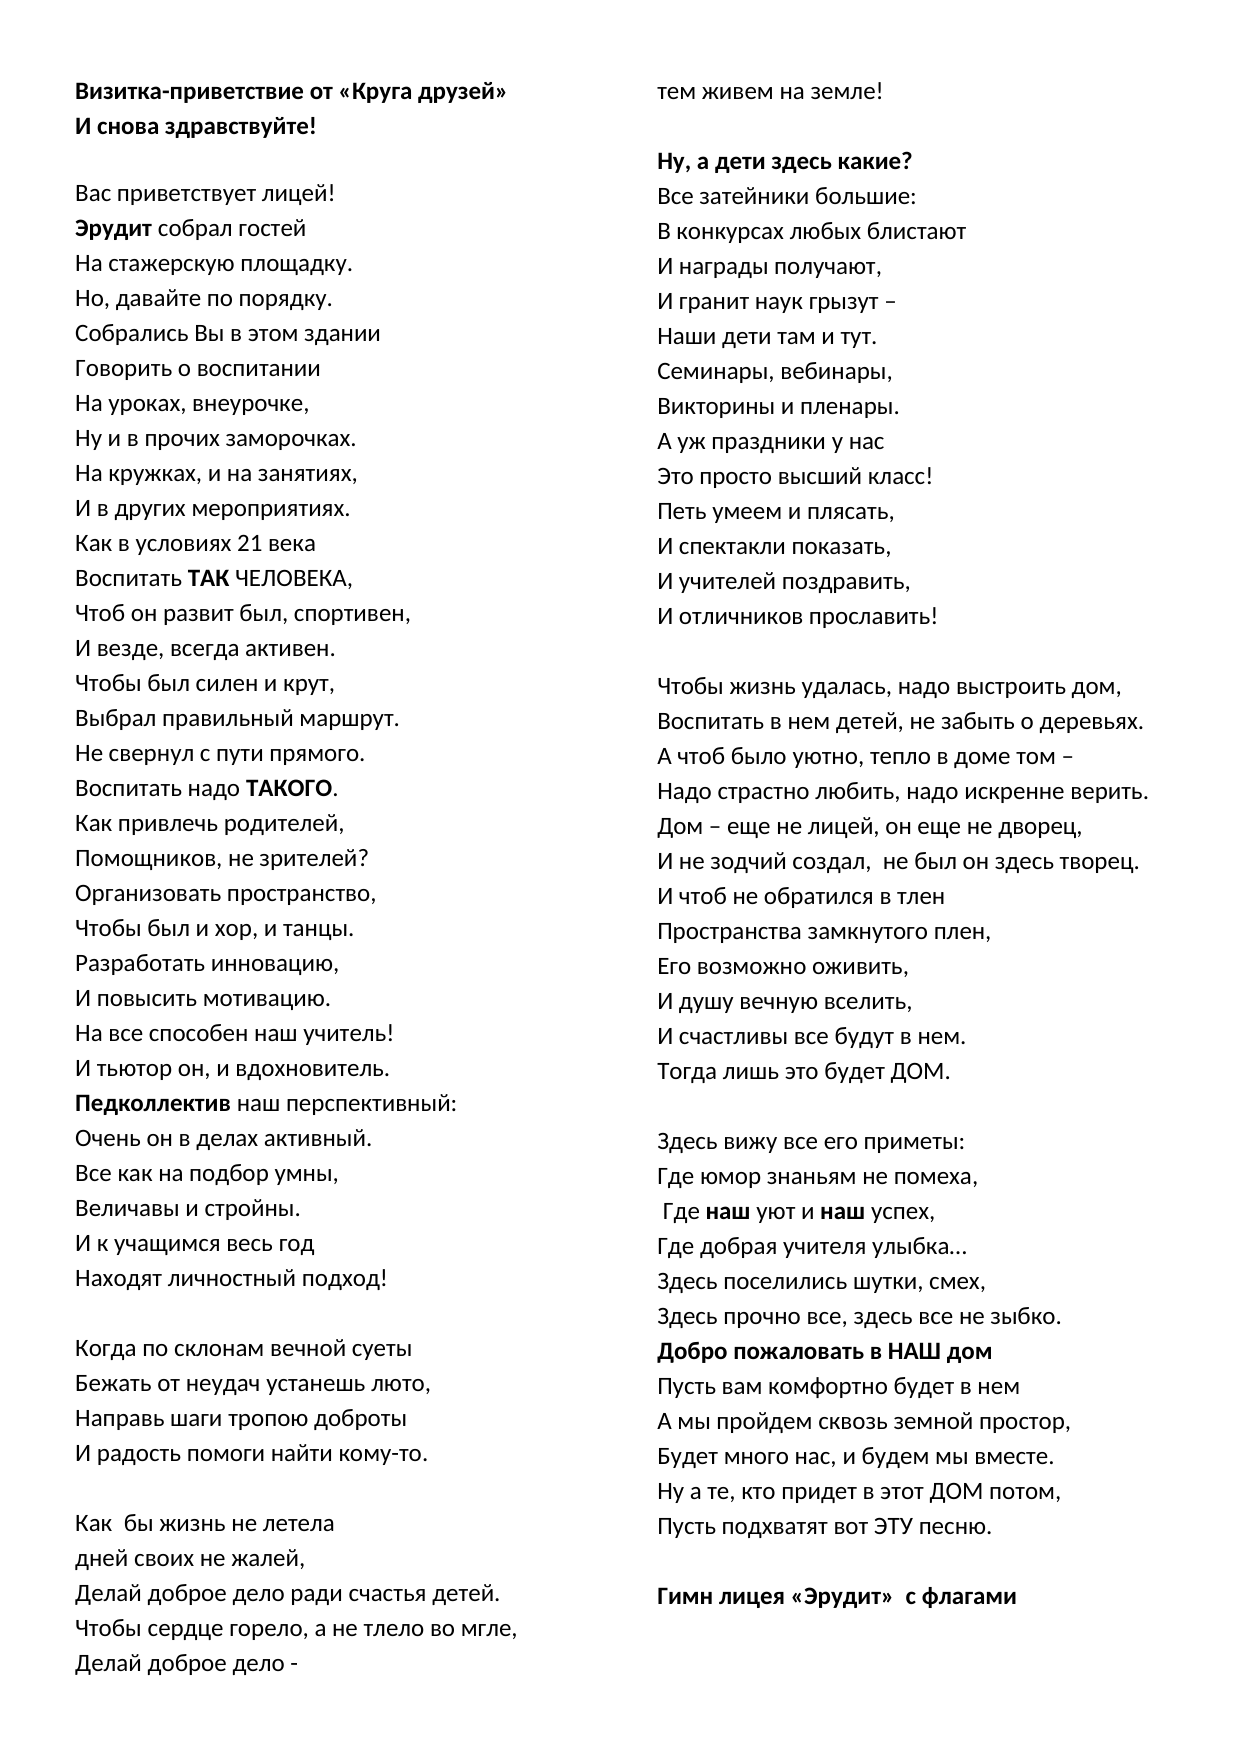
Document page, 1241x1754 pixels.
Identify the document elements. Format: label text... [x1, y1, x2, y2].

text Визитка-приветствие от «Круга друзей» [75, 75, 583, 106]
text И счастливы все будут в нем. [657, 1020, 1165, 1051]
text Все затейники большие: [657, 180, 1165, 211]
text Будет много нас, и будем мы вместе. [657, 1440, 1165, 1471]
text Бежать от неудач устанешь люто, [75, 1367, 583, 1398]
text Надо страстно любить, надо искренне верить. [657, 775, 1165, 806]
text Воспитать в нем детей, не забыть о деревьях. [657, 705, 1165, 736]
text И чтоб не обратился в тлен [657, 880, 1165, 911]
text Гимн лицея «Эрудит» с флагами [657, 1580, 1165, 1611]
text Пусть вам комфортно будет в нем [657, 1370, 1165, 1401]
text И гранит наук грызут – [657, 285, 1165, 316]
text дней своих не жалей, [75, 1542, 583, 1573]
text Чтобы сердце горело, а не тлело во мгле, [75, 1612, 583, 1643]
text Когда по склонам вечной суеты [75, 1332, 583, 1363]
text Здесь вижу все его приметы: [657, 1125, 1165, 1156]
text Это просто высший класс! [657, 460, 1165, 491]
text И не зодчий создал, не был он здесь творец. [657, 845, 1165, 876]
text И отличников прославить! [657, 600, 1165, 631]
text Величавы и стройны. [75, 1192, 583, 1223]
text Викторины и пленары. [657, 390, 1165, 421]
text И учителей поздравить, [657, 565, 1165, 596]
text И душу вечную вселить, [657, 985, 1165, 1016]
text Пусть подхватят вот ЭТУ песню. [657, 1510, 1165, 1541]
text Пространства замкнутого плен, [657, 915, 1165, 946]
text И к учащимся весь год [75, 1227, 583, 1258]
text Тогда лишь это будет ДОМ. [657, 1055, 1165, 1086]
text На все способен наш учитель! [75, 1017, 583, 1048]
text Чтобы жизнь удалась, надо выстроить дом, [657, 670, 1165, 701]
text Здесь поселились шутки, смех, [657, 1265, 1165, 1296]
text Где добрая учителя улыбка… [657, 1230, 1165, 1261]
text Дом – еще не лицей, он еще не дворец, [657, 810, 1165, 841]
text Добро пожаловать в НАШ дом [657, 1335, 1165, 1366]
text Очень он в делах активный. [75, 1122, 583, 1153]
text Делай доброе дело - [75, 1647, 583, 1678]
text Педколлектив наш перспективный: [75, 1087, 583, 1118]
text Петь умеем и плясать, [657, 495, 1165, 526]
text Делай доброе дело ради счастья детей. [75, 1577, 583, 1608]
text Все как на подбор умны, [75, 1157, 583, 1188]
text Где наш уют и наш успех, [657, 1195, 1165, 1226]
text Ну а те, кто придет в этот ДОМ потом, [657, 1475, 1165, 1506]
text А мы пройдем сквозь земной простор, [657, 1405, 1165, 1436]
text И награды получают, [657, 250, 1165, 281]
text Направь шаги тропою доброты [75, 1402, 583, 1433]
text В конкурсах любых блистают [657, 215, 1165, 246]
text И радость помоги найти кому-то. [75, 1437, 583, 1468]
text И снова здравствуйте! [75, 110, 583, 141]
text А чтоб было уютно, тепло в доме том – [657, 740, 1165, 771]
text Наши дети там и тут. [657, 320, 1165, 351]
text Вас приветствует лицей! Эрудит собрал гостей На стажерскую площадку. Но, давайте по порядку. Собрались Вы в этом здании Говорить о воспитании На уроках, внеурочке, Ну и в прочих заморочках. На кружках, и на занятиях, И в других мероприятиях. Как в условиях 21 века Воспитать ТАК ЧЕЛОВЕКА, Чтоб он развит был, спортивен, И везде, всегда активен. Чтобы был силен и крут, Выбрал правильный маршрут. Не свернул с пути прямого. Воспитать надо ТАКОГО. Как привлечь родителей, Помощников, не зрителей? Организовать пространство, Чтобы был и хор, и танцы. Разработать инновацию, И повысить мотивацию. [75, 177, 583, 1013]
text Здесь прочно все, здесь все не зыбко. [657, 1300, 1165, 1331]
text тем живем на земле! [657, 75, 1165, 106]
text Семинары, вебинары, [657, 355, 1165, 386]
text И тьютор он, и вдохновитель. [75, 1052, 583, 1083]
text Находят личностный подход! [75, 1262, 583, 1293]
text А уж праздники у нас [657, 425, 1165, 456]
text Ну, а дети здесь какие? [657, 145, 1165, 176]
text Его возможно оживить, [657, 950, 1165, 981]
text Где юмор знаньям не помеха, [657, 1160, 1165, 1191]
text Как бы жизнь не летела [75, 1507, 583, 1538]
text И спектакли показать, [657, 530, 1165, 561]
